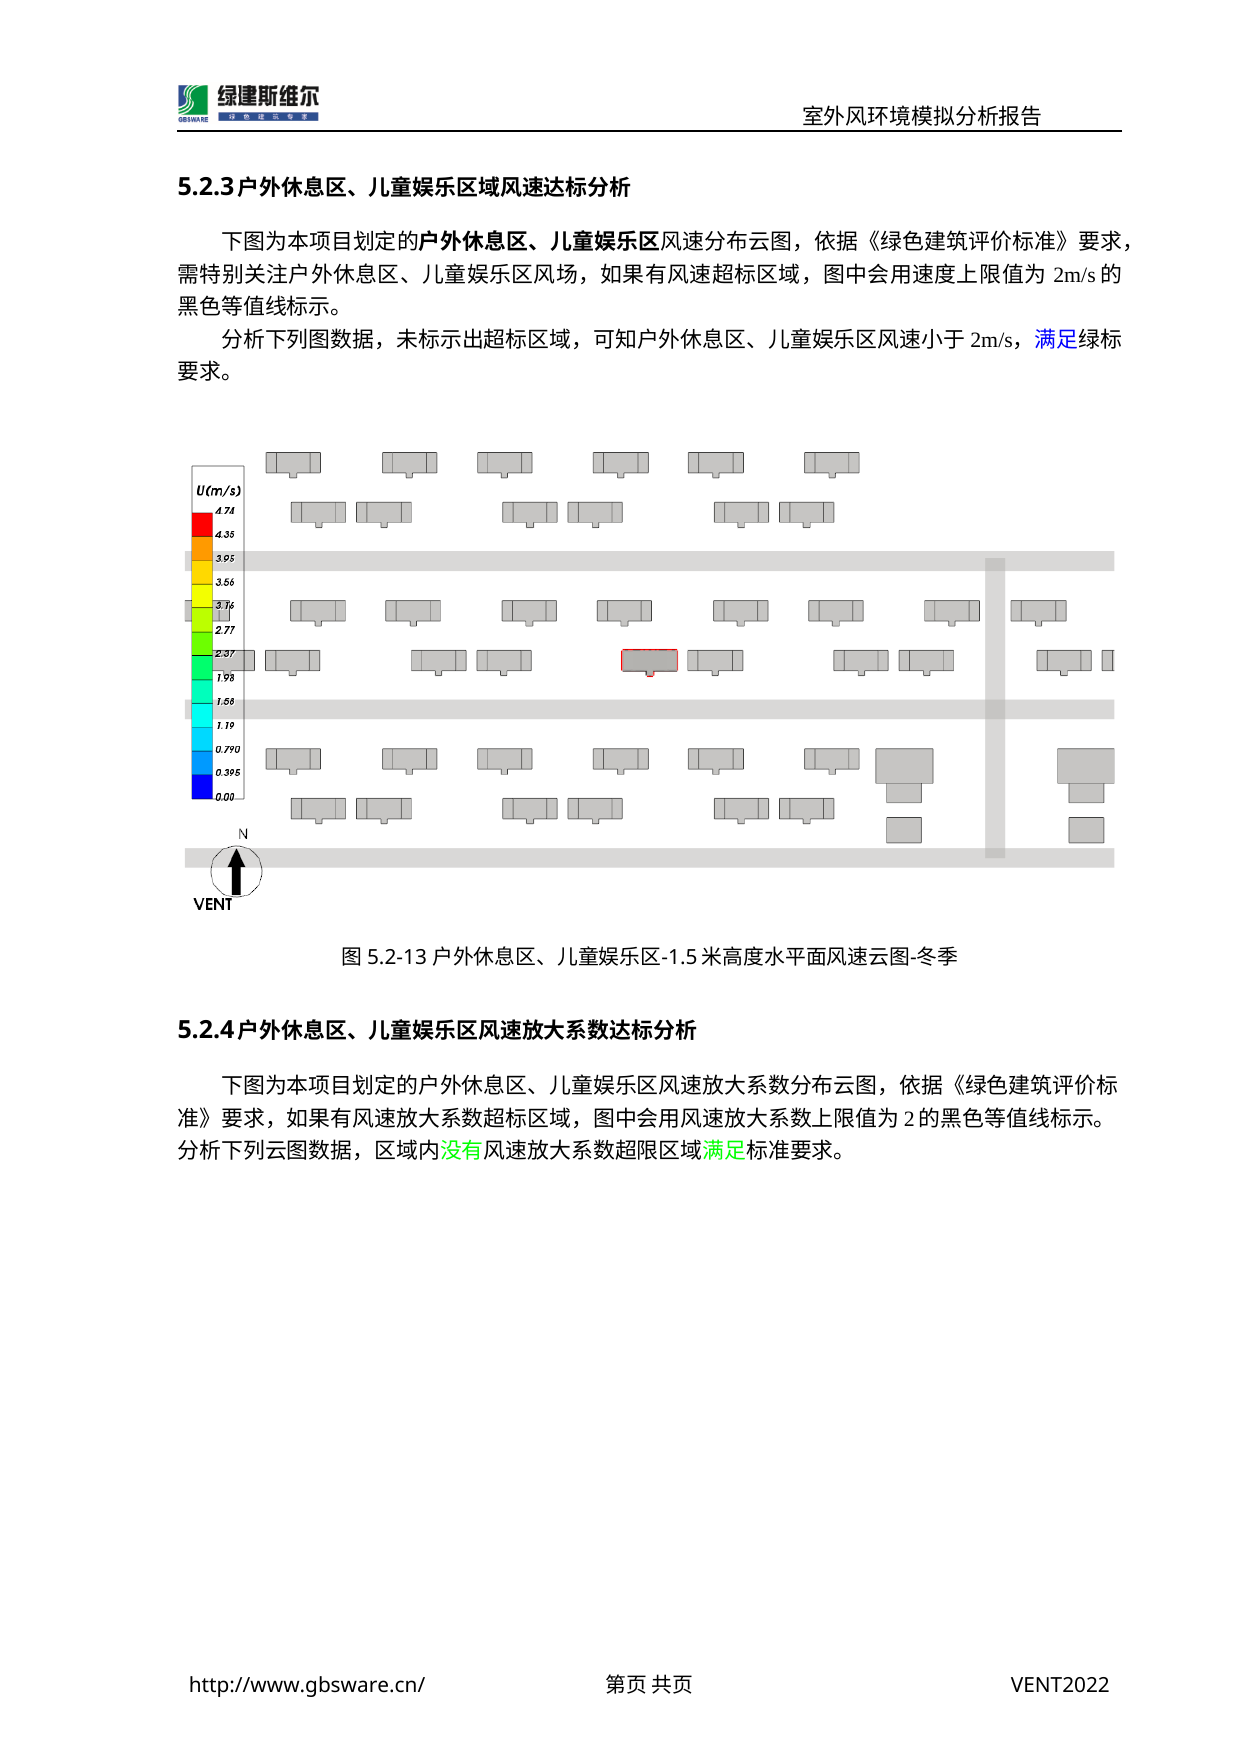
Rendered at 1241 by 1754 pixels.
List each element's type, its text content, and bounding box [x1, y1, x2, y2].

text 下图为本项目划定的户外休息区、儿童娱乐区风速放大系数分布云图，依据《绿色建筑评价标准》要求，如果有风速放大系数超标区域，图中会用风速放大系数上限值为2的黑色等值线标示。分析下列云图数据，区域内没有风速放大系数超限区域满足标准要求。 [177, 1068, 1122, 1165]
picture [177, 82, 320, 124]
subtitle 户外休息区、儿童娱乐区风速放大系数达标分析 [177, 996, 1122, 1061]
text 下图为本项目划定的户外休息区、儿童娱乐区风速分布云图，依据《绿色建筑评价标准》要求，需特别关注户外休息区、儿童娱乐区风场，如果有风速超标区域，图中会用速度上限值为2m/s的黑色等值线标示。 [177, 224, 1122, 321]
subtitle 户外休息区、儿童娱乐区域风速达标分析 [177, 153, 1122, 218]
text 分析下列图数据，未标示出超标区域，可知户外休息区、儿童娱乐区风速小于2m/s，满足绿标要求。 [177, 321, 1122, 386]
picture [184, 402, 1115, 923]
